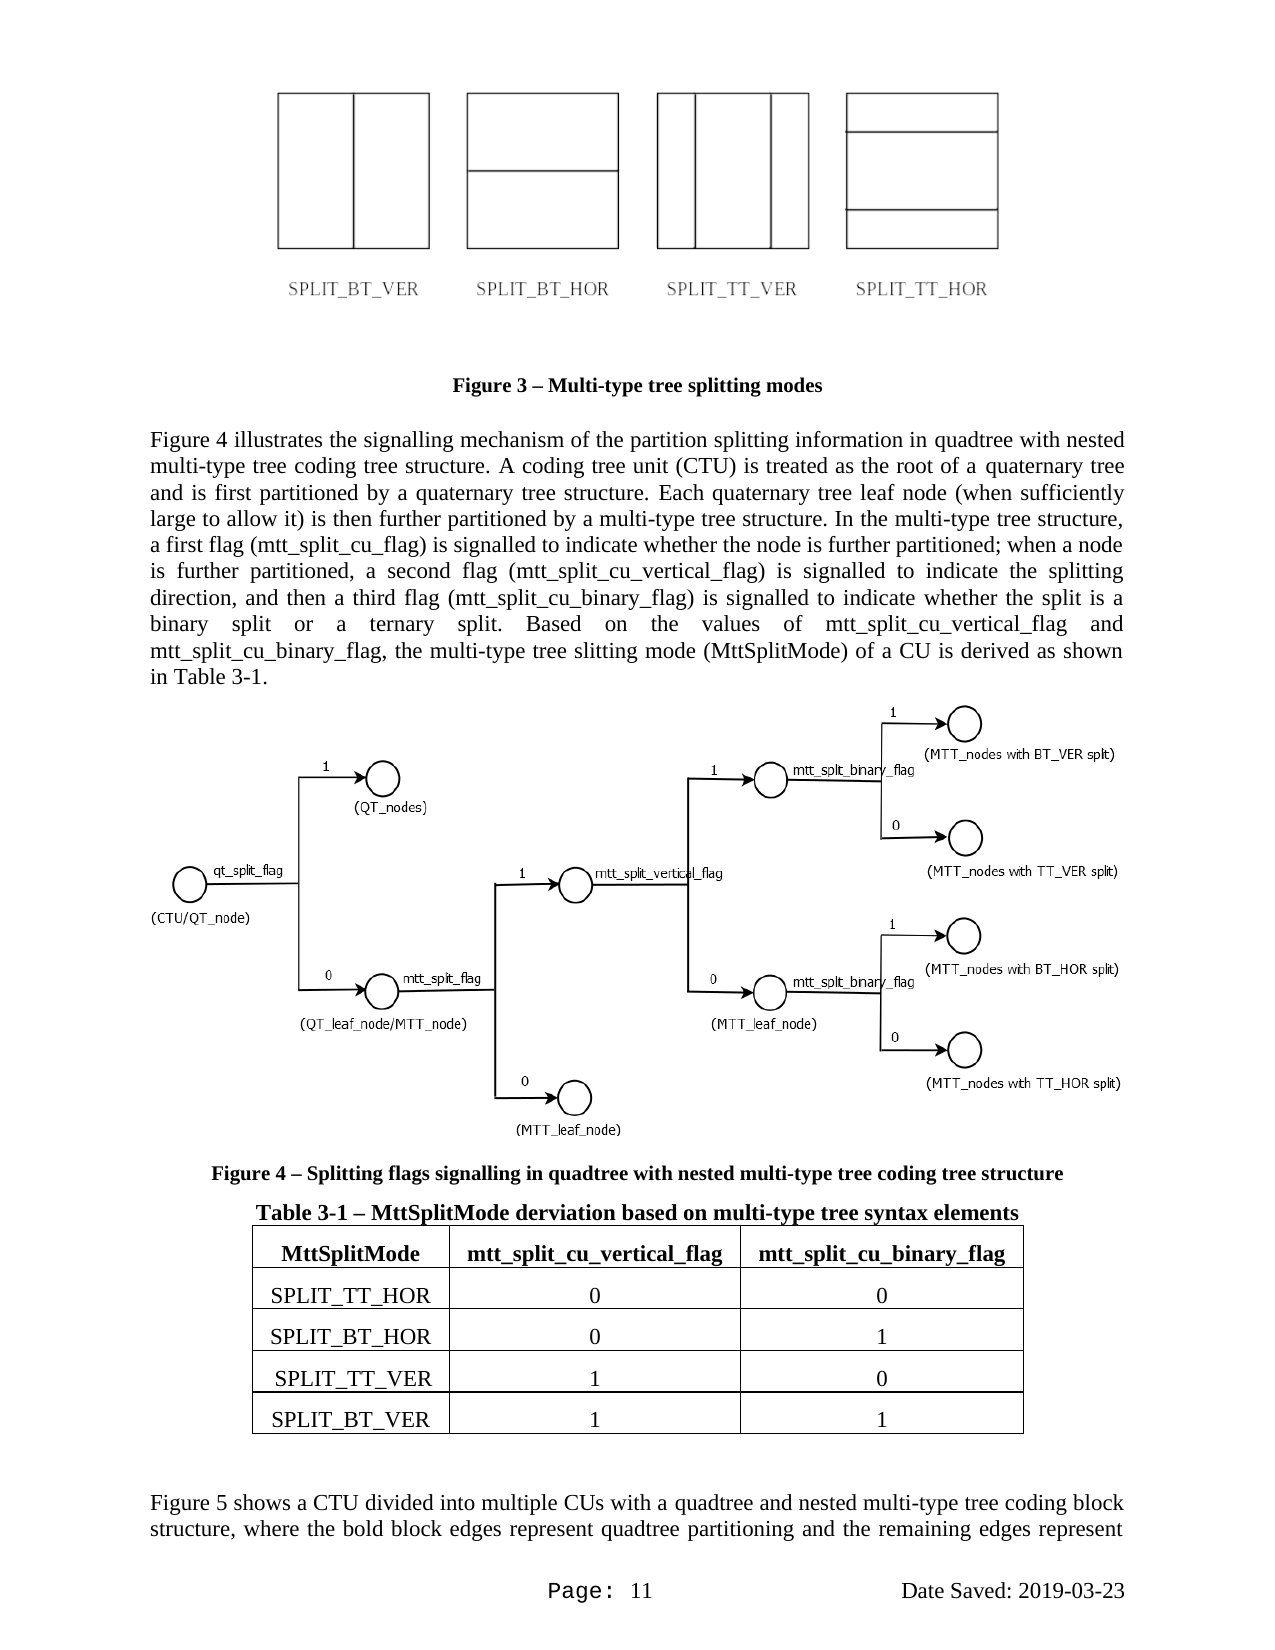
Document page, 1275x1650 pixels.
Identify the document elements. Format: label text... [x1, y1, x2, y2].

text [150, 1489, 1125, 1541]
table_header mtt_split_cu_vertical_flag [450, 1226, 740, 1267]
text Figure 4 illustrates the signalling mechanism of the partition splitting information in quadtree with nested multi-type tree coding tree structure. A coding tree unit (CTU) is treated as the root of a quaternary tree and is first partitioned by a quaternary tree structure. Each quaternary tree leaf node (when sufficiently large to allow it) is then further partitioned by a multi-type tree structure. In the multi-type tree structure, a first flag (mtt_split_cu_flag) is signalled to indicate whether the node is further partitioned; when a node is further partitioned, a second flag (mtt_split_cu_vertical_flag) is signalled to indicate the splitting direction, and then a third flag (mtt_split_cu_binary_flag) is signalled to indicate whether the split is a binary split or a ternary split. Based on the values of mtt_split_cu_vertical_flag and mtt_split_cu_binary_flag, the multi-type tree slitting mode (MttSplitMode) of a CU is derived as shown in Table 3-1. [150, 426, 1125, 689]
table_cell 1 [741, 1393, 1023, 1433]
table_cell 0 [741, 1351, 1023, 1391]
table_cell 0 [450, 1268, 740, 1308]
text Figure 4 – Splitting flags signalling in quadtree with nested multi-type tree coding tree structure [150, 1161, 1125, 1184]
table_cell SPLIT_BT_VER [253, 1393, 449, 1433]
table_cell SPLIT_TT_HOR [253, 1268, 449, 1308]
table_cell 1 [450, 1351, 740, 1391]
table_header MttSplitMode [253, 1226, 449, 1267]
table_cell SPLIT_BT_HOR [253, 1309, 449, 1350]
table_cell SPLIT_TT_VER [253, 1351, 449, 1391]
table_cell 0 [741, 1268, 1023, 1308]
table_cell 1 [741, 1309, 1023, 1350]
text Table 3-1 – MttSplitMode derviation based on multi-type tree syntax elements [150, 1199, 1125, 1225]
picture [151, 703, 1125, 1136]
table_cell 1 [450, 1393, 740, 1433]
table_header mtt_split_cu_binary_flag [741, 1226, 1023, 1267]
table_cell 0 [450, 1309, 740, 1350]
text Figure 3 – Multi-type tree splitting modes [150, 373, 1125, 397]
